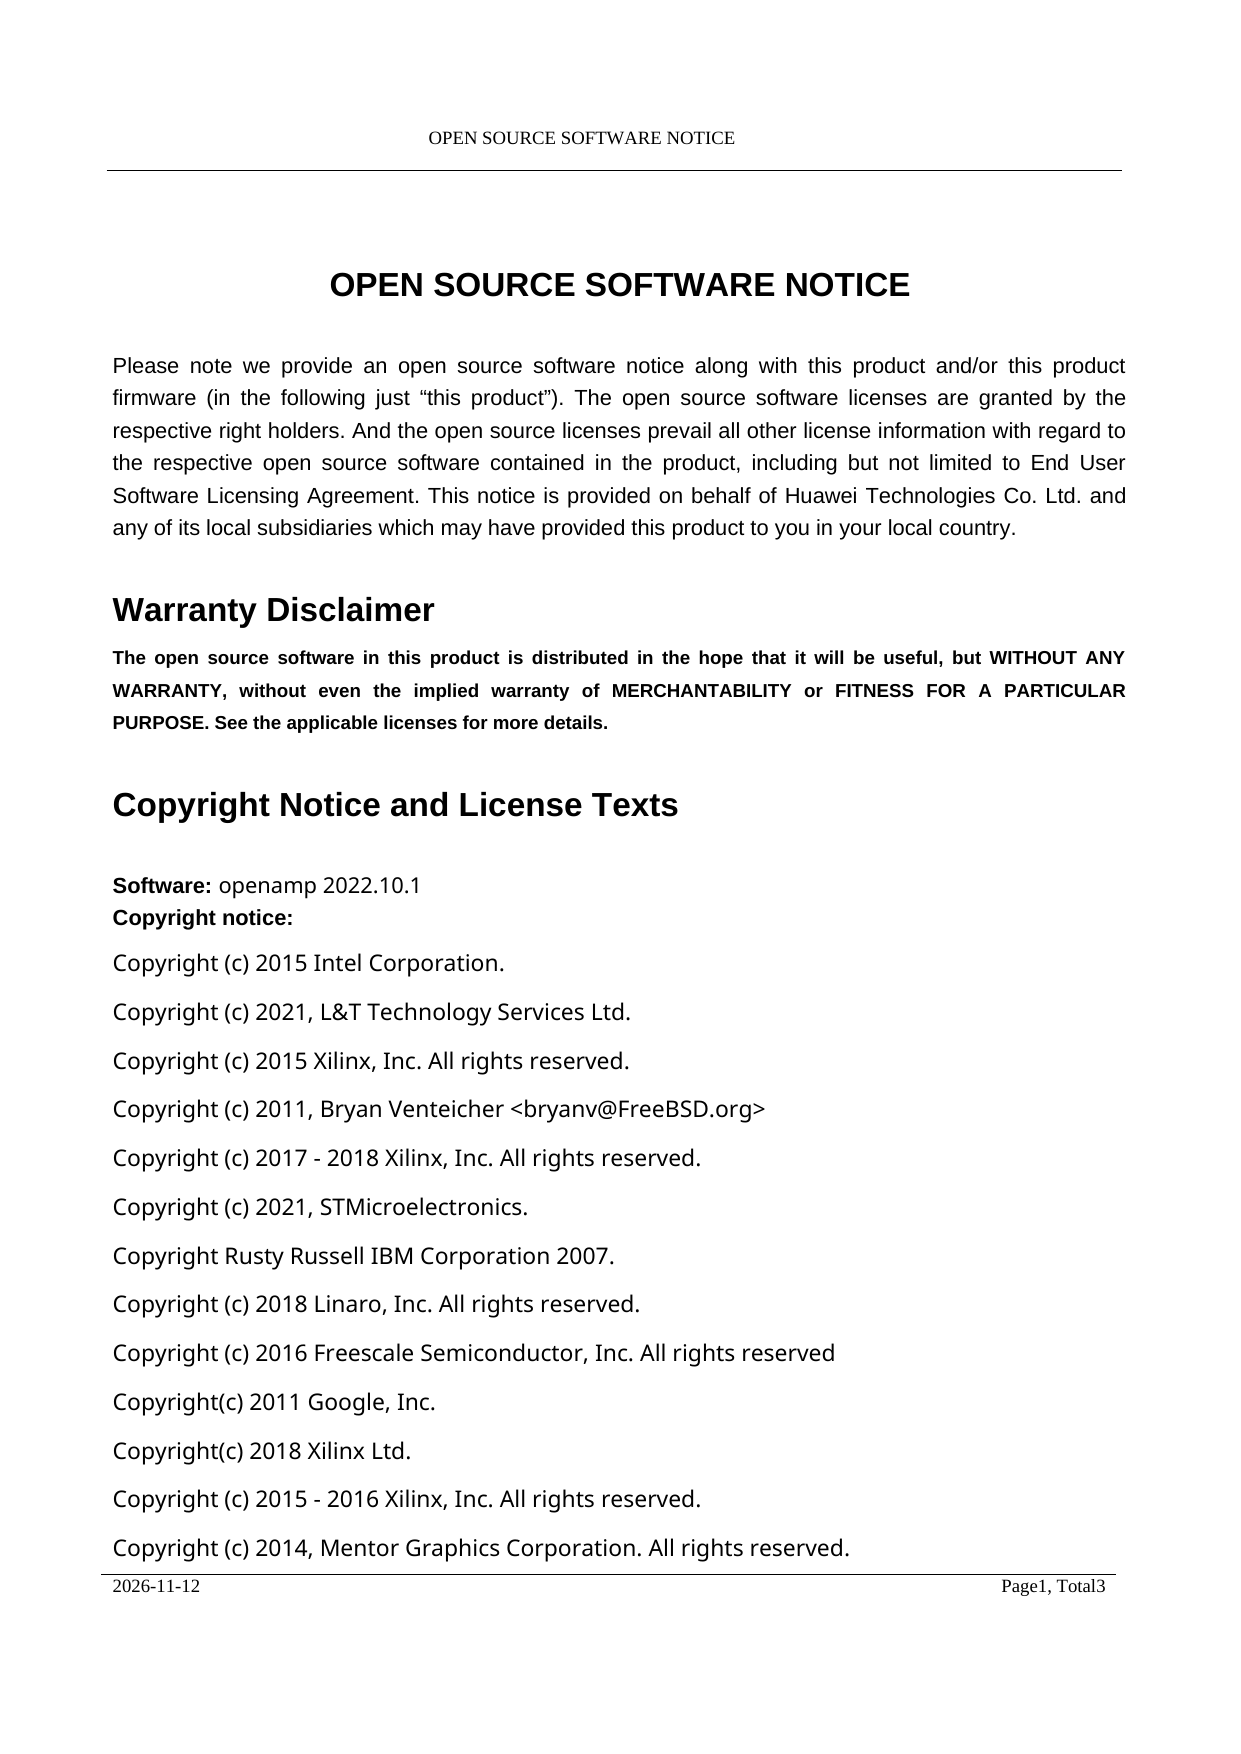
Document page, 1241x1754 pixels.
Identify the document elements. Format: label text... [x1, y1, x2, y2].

text OPEN SOURCE SOFTWARE NOTICE [112, 251, 1128, 316]
text Please note we provide an open source software notice along with this product and/or this product firmware (in the following just “this product”). The open source software licenses are granted by the respective right holders. And the open source licenses prevail all other license information with regard to the respective open source software contained in the product, including but not limited to End User Software Licensing Agreement. This notice is provided on behalf of Huawei Technologies Co. Ltd. and any of its local subsidiaries which may have provided this product to you in your local country. [112, 349, 1128, 544]
text The open source software in this product is distributed in the hope that it will be useful, but WITHOUT ANY WARRANTY, without even the implied warranty of MERCHANTABILITY or FITNESS FOR A PARTICULAR PURPOSE. See the applicable licenses for more details. [112, 641, 1128, 739]
text Copyright notice: [112, 901, 1128, 934]
text Copyright Notice and License Texts [112, 771, 1128, 836]
text Warranty Disclaimer [112, 576, 1128, 641]
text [112, 947, 1128, 1564]
text Software: openamp 2022.10.1 [112, 869, 1128, 901]
